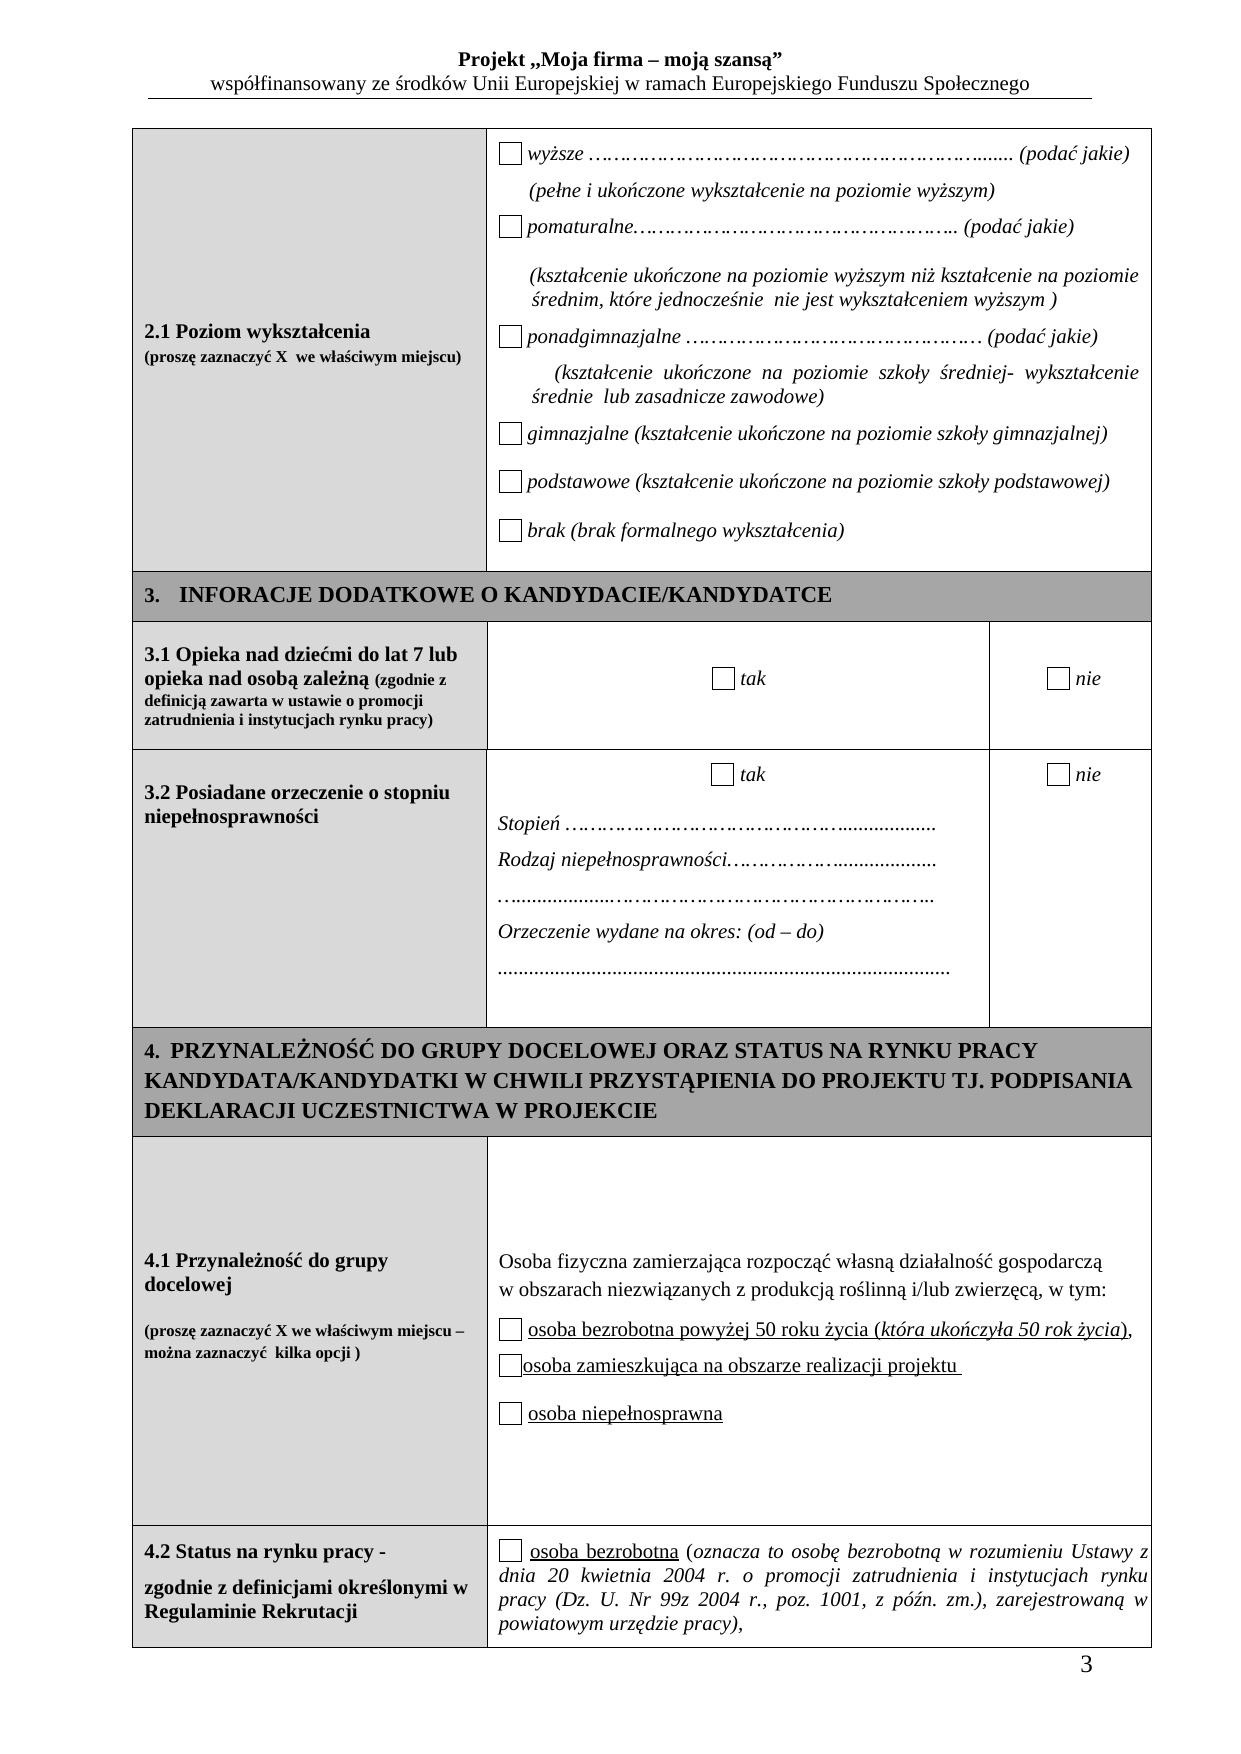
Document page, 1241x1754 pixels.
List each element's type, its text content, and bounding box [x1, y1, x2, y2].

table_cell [488, 1526, 1151, 1647]
table_cell nie [990, 622, 1151, 749]
table_cell tak [488, 622, 989, 749]
table_cell Osoba fizyczna zamierzająca rozpocząć własną działalność gospodarczą w obszarach niezwiązanych z produkcją roślinną i/lub zwierzęcą, w tym: osoba bezrobotna powyżej 50 roku życia (która ukończyła 50 rok życia), osoba zamieszkująca na obszarze realizacji projektu osoba niepełnosprawna [488, 1137, 1151, 1525]
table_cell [133, 1526, 487, 1647]
table_cell wyższe ………………………………………………………....... (podać jakie) (pełne i ukończone wykształcenie na poziomie wyższym) pomaturalne…………………………………………….. (podać jakie) (kształcenie ukończone na poziomie wyższym niż kształcenie na poziomie średnim, które jednocześnie nie jest wykształceniem wyższym ) ponadgimnazjalne ………………………………………… (podać jakie) (kształcenie ukończone na poziomie szkoły średniej- wykształcenie średnie lub zasadnicze zawodowe) gimnazjalne (kształcenie ukończone na poziomie szkoły gimnazjalnej) podstawowe (kształcenie ukończone na poziomie szkoły podstawowej) brak (brak formalnego wykształcenia) [487, 129, 1151, 571]
table_cell 3.1 Opieka nad dziećmi do lat 7 lub opieka nad osobą zależną (zgodnie z definicją zawarta w ustawie o promocji zatrudnienia i instytucjach rynku pracy) [133, 622, 487, 749]
table_cell 2.1 Poziom wykształcenia (proszę zaznaczyć X we właściwym miejscu) [133, 129, 486, 571]
table_cell 4.1 Przynależność do grupy docelowej (proszę zaznaczyć X we właściwym miejscu – można zaznaczyć kilka opcji ) [133, 1137, 487, 1525]
table_cell tak Stopień ……………………………………….................. Rodzaj niepełnosprawności………………................... …..................…………………………………………….. Orzeczenie wydane na okres: (od – do) ....................................................................................... [487, 750, 989, 1027]
table_cell 3.2 Posiadane orzeczenie o stopniu niepełnosprawności [133, 750, 486, 1027]
table_cell nie [990, 750, 1151, 1027]
table_cell INFORACJE DODATKOWE O KANDYDACIE/KANDYDATCE [133, 572, 1151, 621]
table_cell 4. PRZYNALEŻNOŚĆ DO GRUPY DOCELOWEJ ORAZ STATUS NA RYNKU PRACY KANDYDATA/KANDYDATKI W CHWILI PRZYSTĄPIENIA DO PROJEKTU TJ. PODPISANIA DEKLARACJI UCZESTNICTWA W PROJEKCIE [133, 1028, 1151, 1136]
